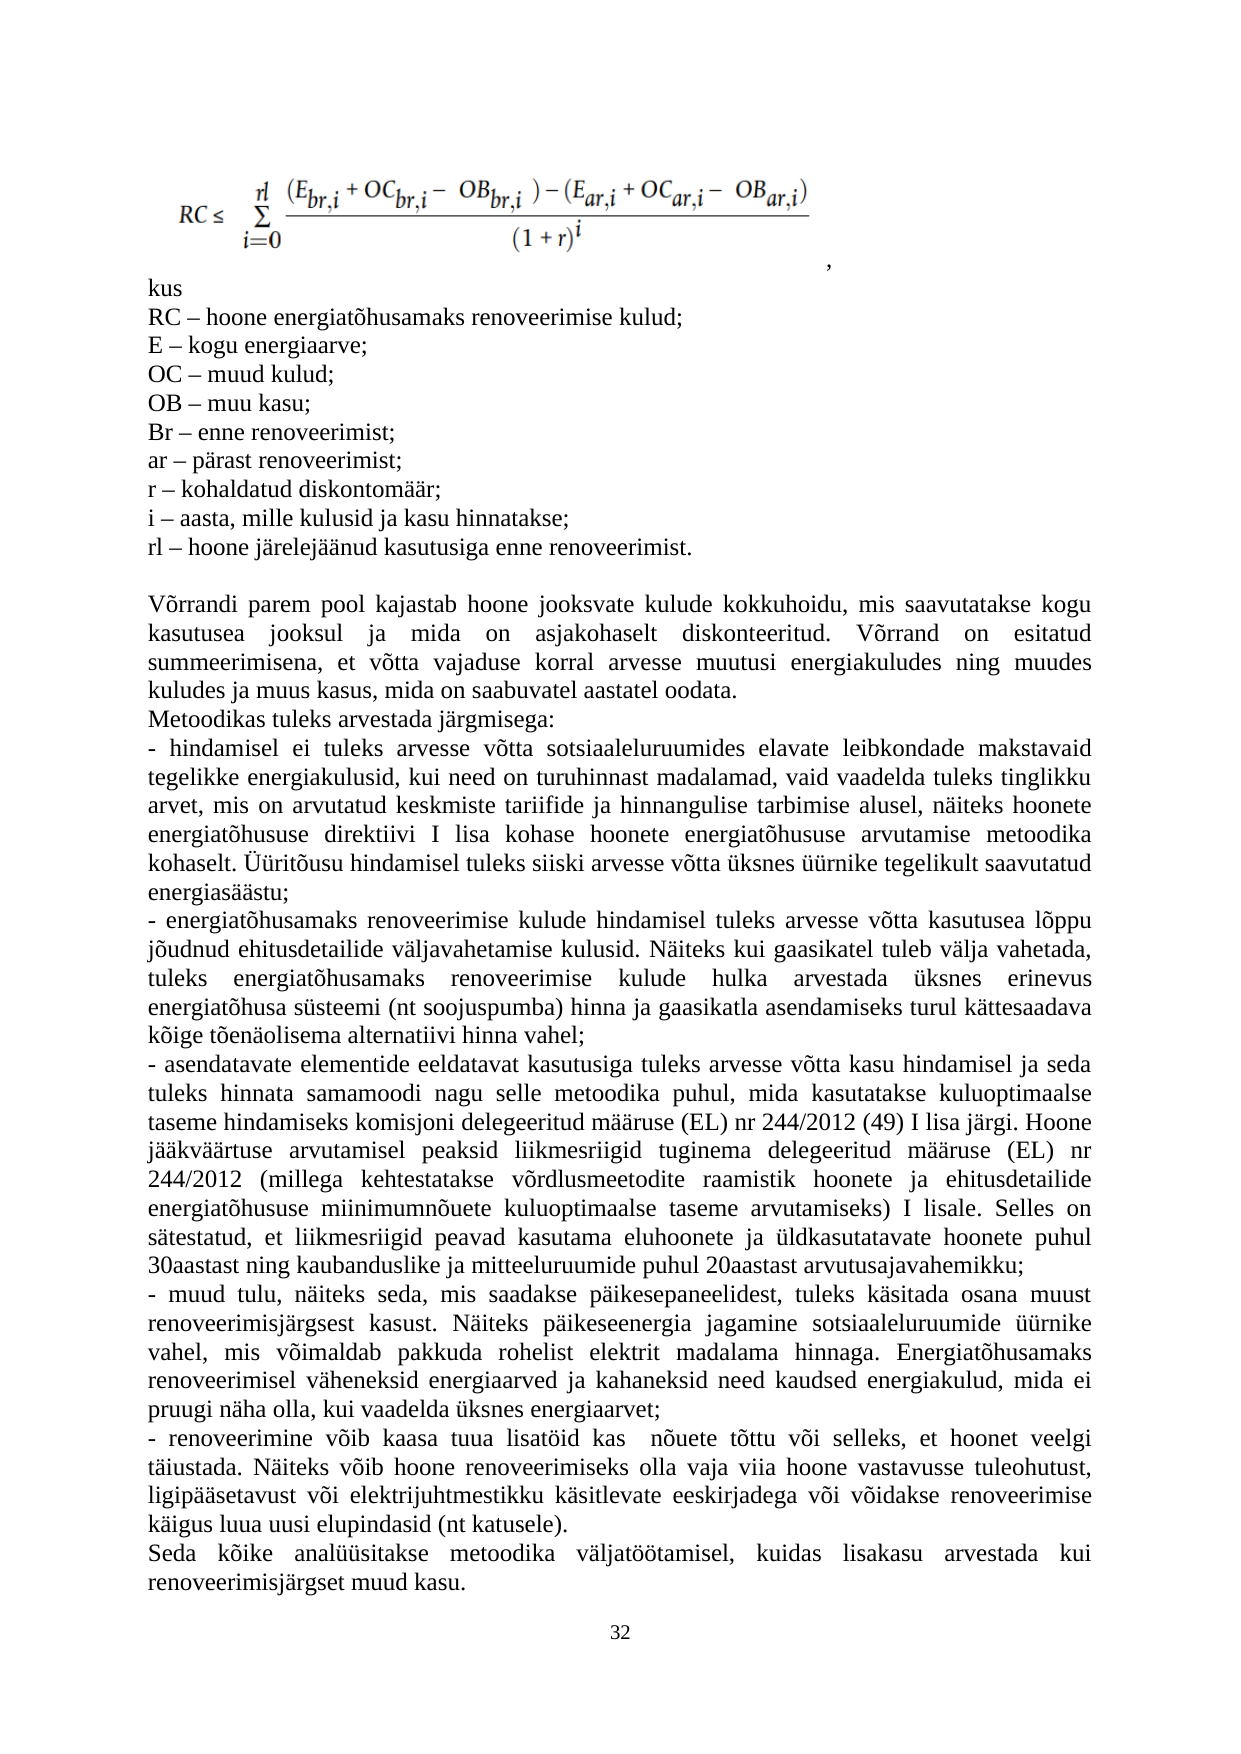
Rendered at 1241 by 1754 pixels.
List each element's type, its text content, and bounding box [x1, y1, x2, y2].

text ar – pärast renoveerimist; [148, 445, 1093, 474]
text kus [148, 273, 1093, 302]
text Metoodikas tuleks arvestada järgmisega: [148, 704, 1093, 733]
text Br – enne renoveerimist; [148, 417, 1093, 445]
text E – kogu energiaarve; [148, 330, 1093, 359]
picture [147, 147, 826, 268]
text - hindamisel ei tuleks arvesse võtta sotsiaaleluruumides elavate leibkondade makstavaid tegelikke energiakulusid, kui need on turuhinnast madalamad, vaid vaadelda tuleks tinglikku arvet, mis on arvutatud keskmiste tariifide ja hinnangulise tarbimise alusel, näiteks hoonete energiatõhususe direktiivi I lisa kohase hoonete energiatõhususe arvutamise metoodika kohaselt. Üüritõusu hindamisel tuleks siiski arvesse võtta üksnes üürnike tegelikult saavutatud energiasäästu; [148, 733, 1093, 905]
text OB – muu kasu; [148, 388, 1093, 417]
text rl – hoone järelejäänud kasutusiga enne renoveerimist. [148, 532, 1093, 560]
text OC – muud kulud; [148, 359, 1093, 388]
text - asendatavate elementide eeldatavat kasutusiga tuleks arvesse võtta kasu hindamisel ja seda tuleks hinnata samamoodi nagu selle metoodika puhul, mida kasutatakse kuluoptimaalse taseme hindamiseks komisjoni delegeeritud määruse (EL) nr 244/2012 (49) I lisa järgi. Hoone jääkväärtuse arvutamisel peaksid liikmesriigid tuginema delegeeritud määruse (EL) nr 244/2012 (millega kehtestatakse võrdlusmeetodite raamistik hoonete ja ehitusdetailide energiatõhususe miinimumnõuete kuluoptimaalse taseme arvutamiseks) I lisale. Selles on sätestatud, et liikmesriigid peavad kasutama eluhoonete ja üldkasutatavate hoonete puhul 30aastast ning kaubanduslike ja mitteeluruumide puhul 20aastast arvutusajavahemikku; [148, 1049, 1093, 1279]
text Võrrandi parem pool kajastab hoone jooksvate kulude kokkuhoidu, mis saavutatakse kogu kasutusea jooksul ja mida on asjakohaselt diskonteeritud. Võrrand on esitatud summeerimisena, et võtta vajaduse korral arvesse muutusi energiakuludes ning muudes kuludes ja muus kasus, mida on saabuvatel aastatel oodata. [148, 589, 1093, 704]
text Seda kõike analüüsitakse metoodika väljatöötamisel, kuidas lisakasu arvestada kui renoveerimisjärgset muud kasu. [148, 1538, 1093, 1595]
text - renoveerimine võib kaasa tuua lisatöid kas nõuete tõttu või selleks, et hoonet veelgi täiustada. Näiteks võib hoone renoveerimiseks olla vaja viia hoone vastavusse tuleohutust, ligipääsetavust või elektrijuhtmestikku käsitlevate eeskirjadega või võidakse renoveerimise käigus luua uusi elupindasid (nt katusele). [148, 1423, 1093, 1538]
text r – kohaldatud diskontomäär; [148, 474, 1093, 503]
text - muud tulu, näiteks seda, mis saadakse päikesepaneelidest, tuleks käsitada osana muust renoveerimisjärgsest kasust. Näiteks päikeseenergia jagamine sotsiaaleluruumide üürnike vahel, mis võimaldab pakkuda rohelist elektrit madalama hinnaga. Energiatõhusamaks renoveerimisel väheneksid energiaarved ja kahaneksid need kaudsed energiakulud, mida ei pruugi näha olla, kui vaadelda üksnes energiaarvet; [148, 1279, 1093, 1423]
text i – aasta, mille kulusid ja kasu hinnatakse; [148, 503, 1093, 532]
text RC – hoone energiatõhusamaks renoveerimise kulud; [148, 302, 1093, 330]
text - energiatõhusamaks renoveerimise kulude hindamisel tuleks arvesse võtta kasutusea lõppu jõudnud ehitusdetailide väljavahetamise kulusid. Näiteks kui gaasikatel tuleb välja vahetada, tuleks energiatõhusamaks renoveerimise kulude hulka arvestada üksnes erinevus energiatõhusa süsteemi (nt soojuspumba) hinna ja gaasikatla asendamiseks turul kättesaadava kõige tõenäolisema alternatiivi hinna vahel; [148, 905, 1093, 1049]
